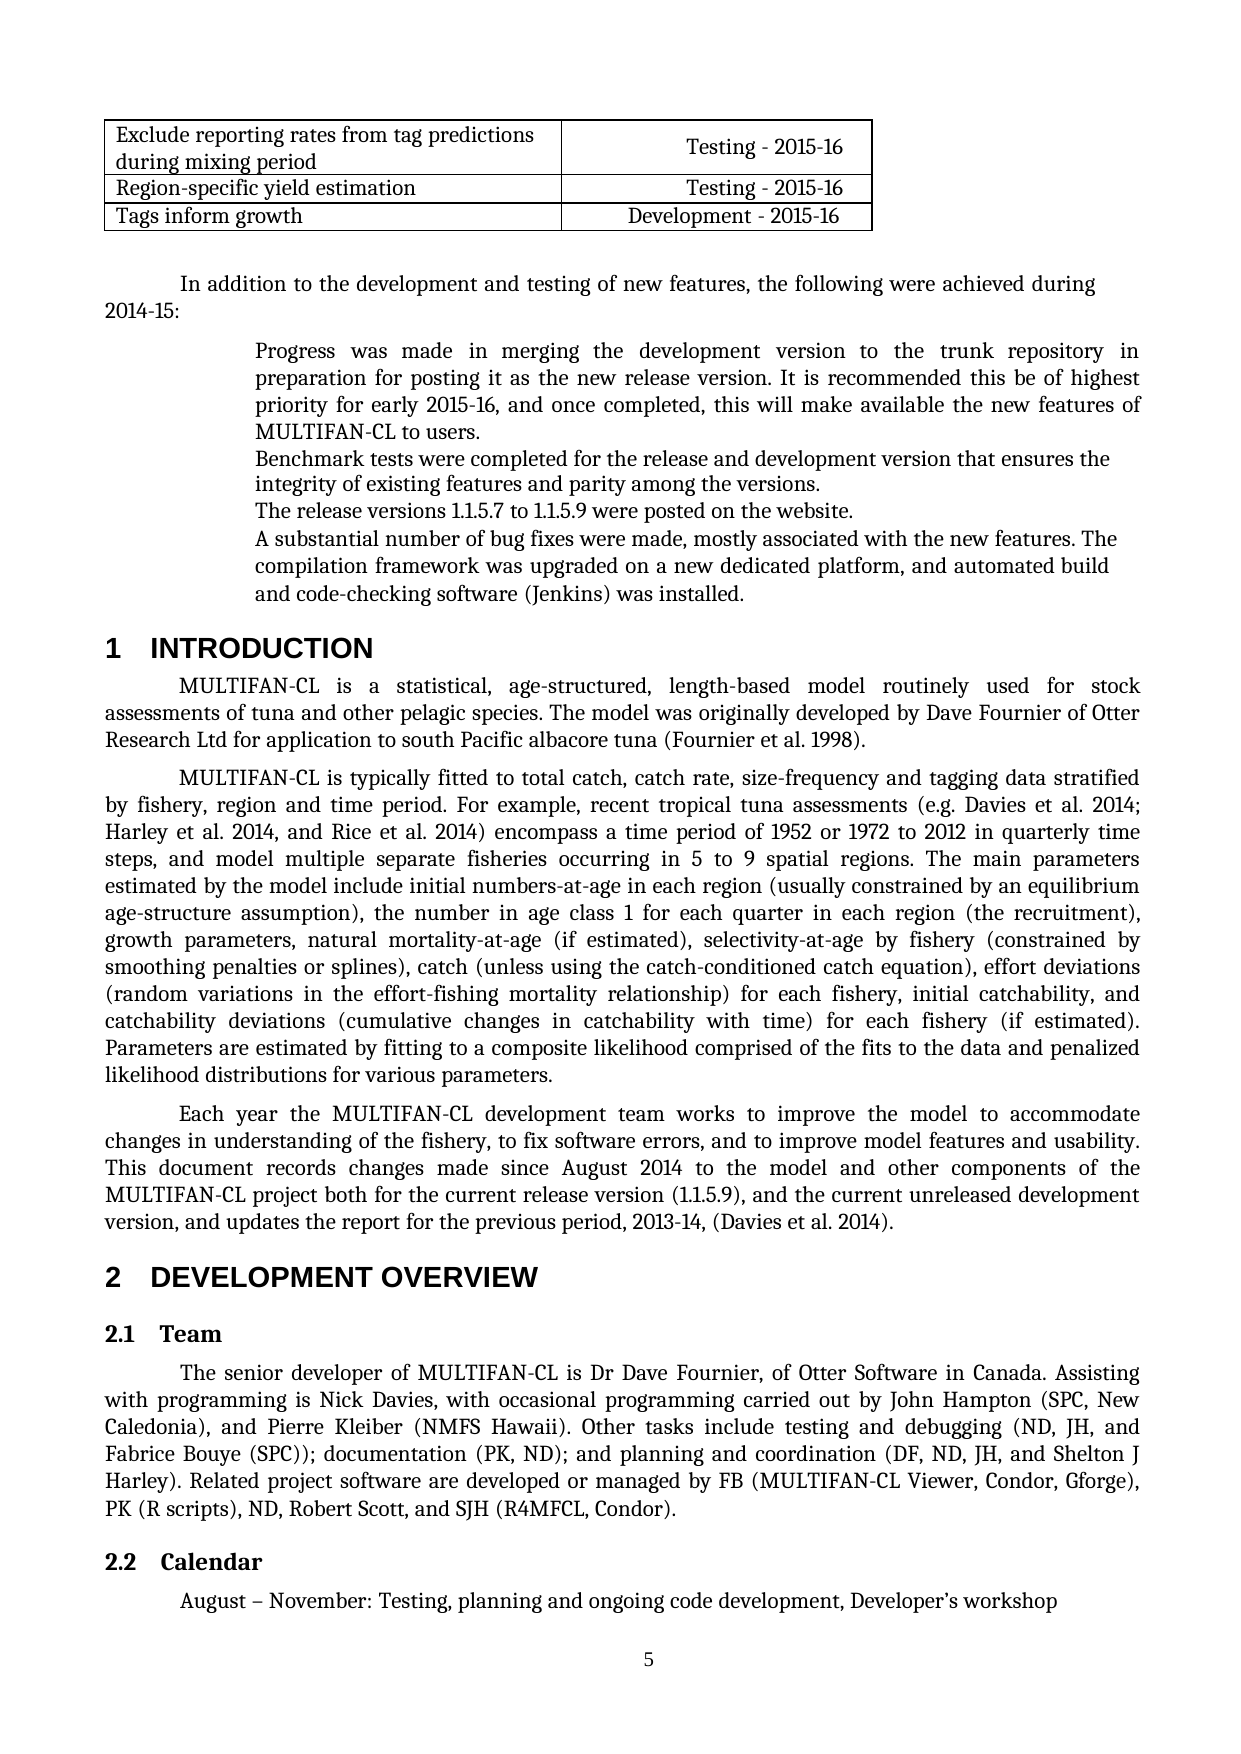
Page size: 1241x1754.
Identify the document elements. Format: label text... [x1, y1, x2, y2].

text A substantial number of bug fixes were made, mostly associated with the new features. The compilation framework was upgraded on a new dedicated platform, and automated build and code-checking software (Jenkins) was installed. [255, 525, 1140, 607]
text Benchmark tests were completed for the release and development version that ensures the integrity of existing features and parity among the versions. [255, 447, 1140, 497]
table_header Exclude reporting rates from tag predictions during mixing period [105, 121, 561, 174]
table_header Testing - 2015-16 [562, 121, 871, 174]
text Each year the MULTIFAN-CL development team works to improve the model to accommodate changes in understanding of the fishery, to fix software errors, and to improve model features and usability. This document records changes made since August 2014 to the model and other components of the MULTIFAN-CL project both for the current release version (1.1.5.9), and the current unreleased development version, and updates the report for the previous period, 2013-14, (Davies et al. 2014). [105, 1100, 1140, 1235]
text The senior developer of MULTIFAN-CL is Dr Dave Fournier, of Otter Software in Canada. Assisting with programming is Nick Davies, with occasional programming carried out by John Hampton (SPC, New Caledonia), and Pierre Kleiber (NMFS Hawaii). Other tasks include testing and debugging (ND, JH, and Fabrice Bouye (SPC)); documentation (PK, ND); and planning and coordination (DF, ND, JH, and Shelton J Harley). Related project software are developed or managed by FB (MULTIFAN-CL Viewer, Condor, Gforge), PK (R scripts), ND, Robert Scott, and SJH (R4MFCL, Condor). [105, 1360, 1140, 1522]
text The release versions 1.1.5.7 to 1.1.5.9 were posted on the website. [255, 498, 1148, 524]
text 2014-15: [105, 297, 1148, 322]
table_cell Region-specific yield estimation [105, 175, 561, 202]
table_cell Testing - 2015-16 [562, 175, 871, 202]
text In addition to the development and testing of new features, the following were achieved during [180, 270, 1148, 297]
table_cell Tags inform growth [105, 204, 561, 230]
text 2.2 Calendar [105, 1547, 1148, 1576]
text August – November: Testing, planning and ongoing code development, Developer’s workshop [180, 1588, 1148, 1614]
text Progress was made in merging the development version to the trunk repository in preparation for posting it as the new release version. It is recommended this be of highest priority for early 2015-16, and once completed, this will make available the new features of MULTIFAN-CL to users. [255, 337, 1141, 445]
text MULTIFAN-CL is typically fitted to total catch, catch rate, size-frequency and tagging data stratified by fishery, region and time period. For example, recent tropical tuna assessments (e.g. Davies et al. 2014; Harley et al. 2014, and Rice et al. 2014) encompass a time period of 1952 or 1972 to 2012 in quarterly time steps, and model multiple separate fisheries occurring in 5 to 9 spatial regions. The main parameters estimated by the model include initial numbers-at-age in each region (usually constrained by an equilibrium age-structure assumption), the number in age class 1 for each quarter in each region (the recruitment), growth parameters, natural mortality-at-age (if estimated), selectivity-at-age by fishery (constrained by smoothing penalties or splines), catch (unless using the catch-conditioned catch equation), effort deviations (random variations in the effort-fishing mortality relationship) for each fishery, initial catchability, and catchability deviations (cumulative changes in catchability with time) for each fishery (if estimated). Parameters are estimated by fitting to a composite likelihood comprised of the fits to the data and penalized likelihood distributions for various parameters. [105, 764, 1141, 1088]
text MULTIFAN-CL is a statistical, age-structured, length-based model routinely used for stock assessments of tuna and other pelagic species. The model was originally developed by Dave Fournier of Otter Research Ltd for application to south Pacific albacore tuna (Fournier et al. 1998). [105, 672, 1141, 753]
text 1 INTRODUCTION [105, 632, 1148, 665]
text 2 DEVELOPMENT OVERVIEW [105, 1260, 1148, 1293]
table_cell Development - 2015-16 [562, 204, 871, 230]
text 2.1 Team [105, 1319, 1148, 1348]
